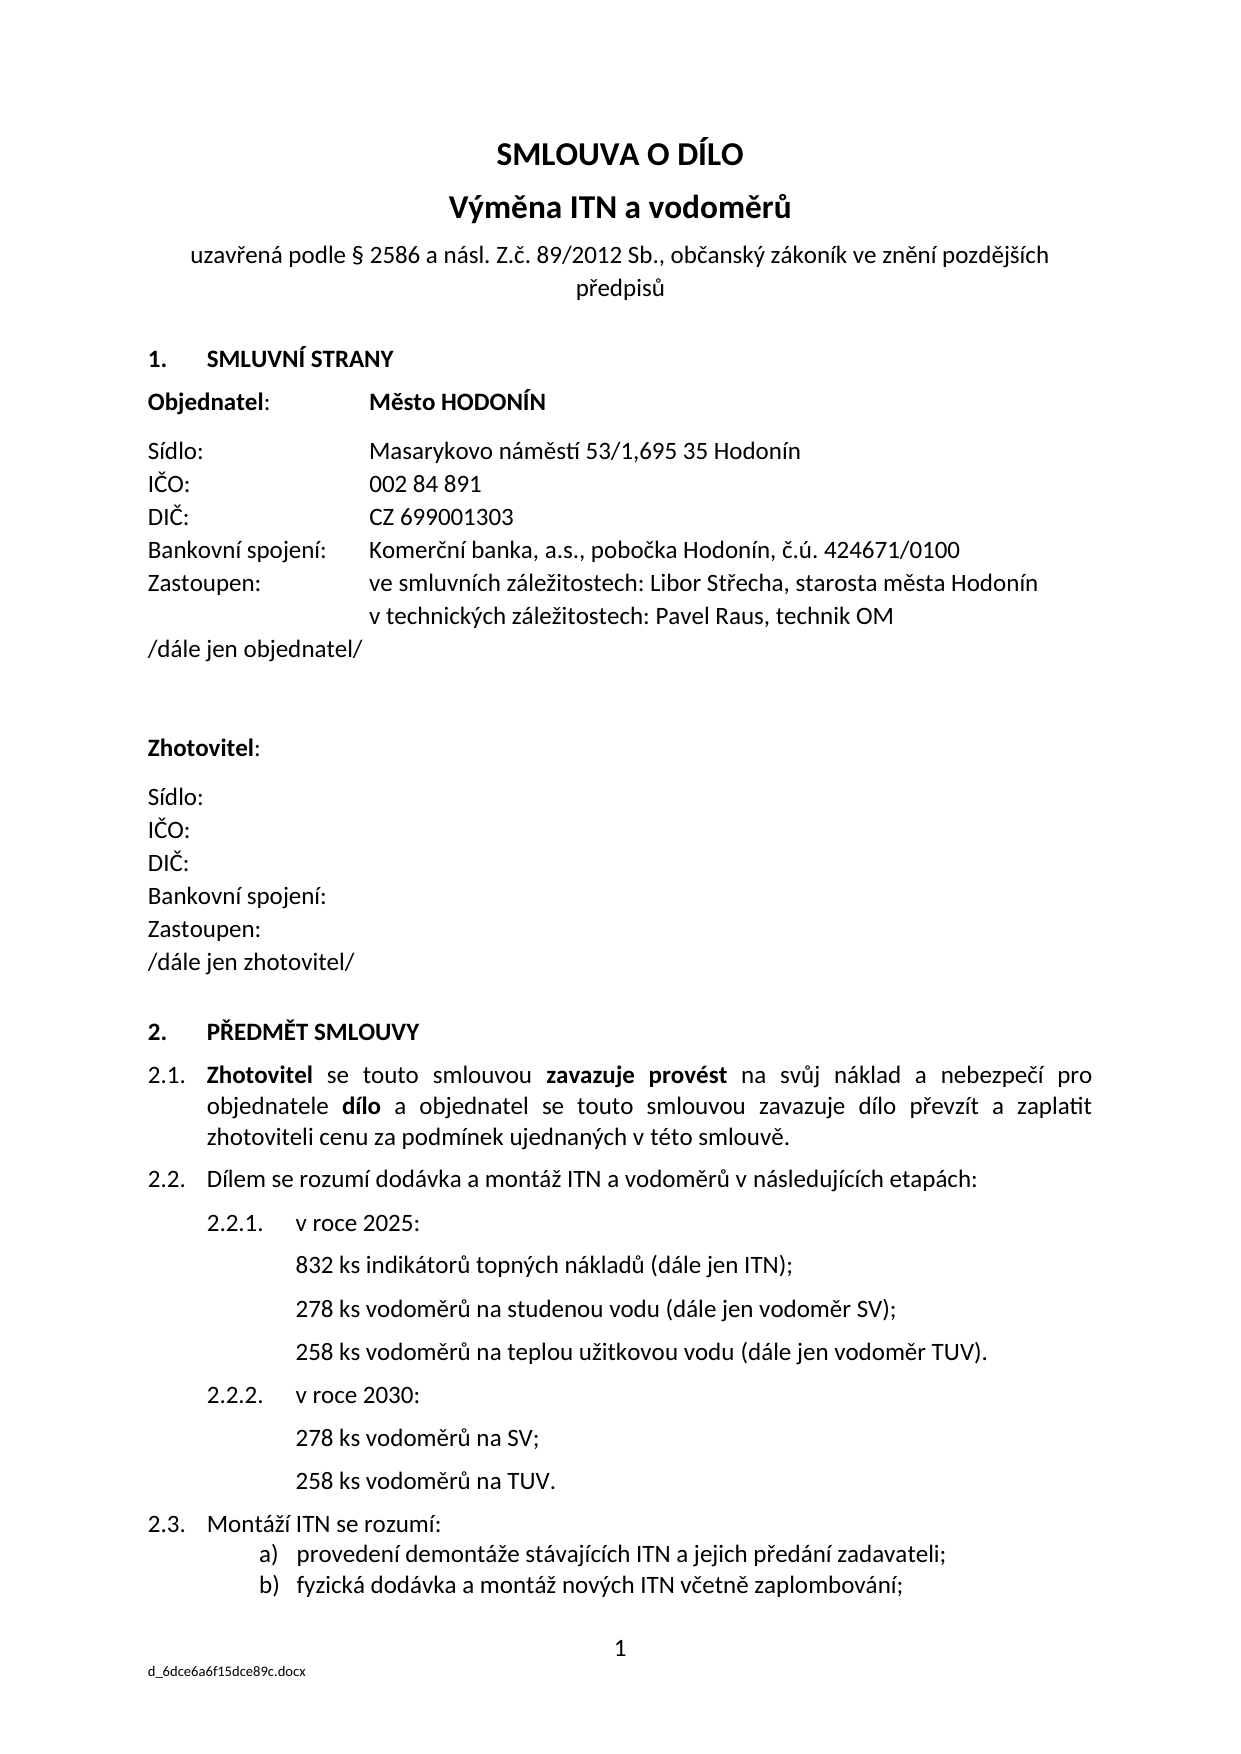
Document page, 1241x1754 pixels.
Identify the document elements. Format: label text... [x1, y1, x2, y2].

text SMLUVNÍ STRANY [148, 343, 1093, 373]
text v roce 2025: [207, 1207, 1093, 1237]
text SMLOUVA O DÍLO [148, 133, 1093, 174]
list 258 ks vodoměrů na teplou užitkovou vodu (dále jen vodoměr TUV). [295, 1336, 1093, 1366]
text DIČ: [148, 847, 1093, 878]
text Zastoupen: [148, 913, 1093, 944]
text Dílem se rozumí dodávka a montáž ITN a vodoměrů v následujících etapách: [148, 1164, 1093, 1194]
list 258 ks vodoměrů na TUV. [295, 1465, 1093, 1495]
text IČO: [148, 814, 1093, 845]
text DIČ: CZ 699001303 [148, 501, 1093, 532]
text /dále jen objednatel/ [148, 633, 1093, 663]
text Bankovní spojení: Komerční banka, a.s., pobočka Hodonín, č.ú. 424671/0100 [148, 534, 1093, 564]
text Zastoupen: ve smluvních záležitostech: Libor Střecha, starosta města Hodonín [148, 567, 1093, 597]
list 278 ks vodoměrů na SV; [295, 1422, 1093, 1452]
text Předmět smlouvy [148, 1017, 1093, 1047]
text Sídlo: Masarykovo náměstí 53/1,695 35 Hodonín [148, 435, 1093, 466]
list 278 ks vodoměrů na studenou vodu (dále jen vodoměr SV); [295, 1293, 1093, 1323]
text Výměna ITN a vodoměrů [148, 186, 1093, 227]
text Objednatel: Město HODONÍN [148, 386, 1093, 416]
text Bankovní spojení: [148, 880, 1093, 911]
text Zhotovitel se touto smlouvou zavazuje provést na svůj náklad a nebezpečí pro objednatele dílo a objednatel se touto smlouvou zavazuje dílo převzít a zaplatit zhotoviteli cenu za podmínek ujednaných v této smlouvě. [148, 1059, 1093, 1151]
text Zhotovitel: [148, 732, 1093, 762]
text v roce 2030: [207, 1379, 1093, 1409]
list fyzická dodávka a montáž nových ITN včetně zaplombování; [259, 1569, 1093, 1599]
text IČO: 002 84 891 [148, 468, 1093, 499]
text v technických záležitostech: Pavel Raus, technik OM [295, 600, 1093, 630]
text /dále jen zhotovitel/ [148, 946, 1093, 977]
text Montáží ITN se rozumí: [148, 1508, 1093, 1538]
text uzavřená podle § 2586 a násl. Z.č. 89/2012 Sb., občanský zákoník ve znění pozdějších předpisů [148, 239, 1093, 303]
list 832 ks indikátorů topných nákladů (dále jen ITN); [295, 1250, 1093, 1280]
list provedení demontáže stávajících ITN a jejich předání zadavateli; [259, 1538, 1093, 1569]
text Sídlo: [148, 782, 1093, 812]
